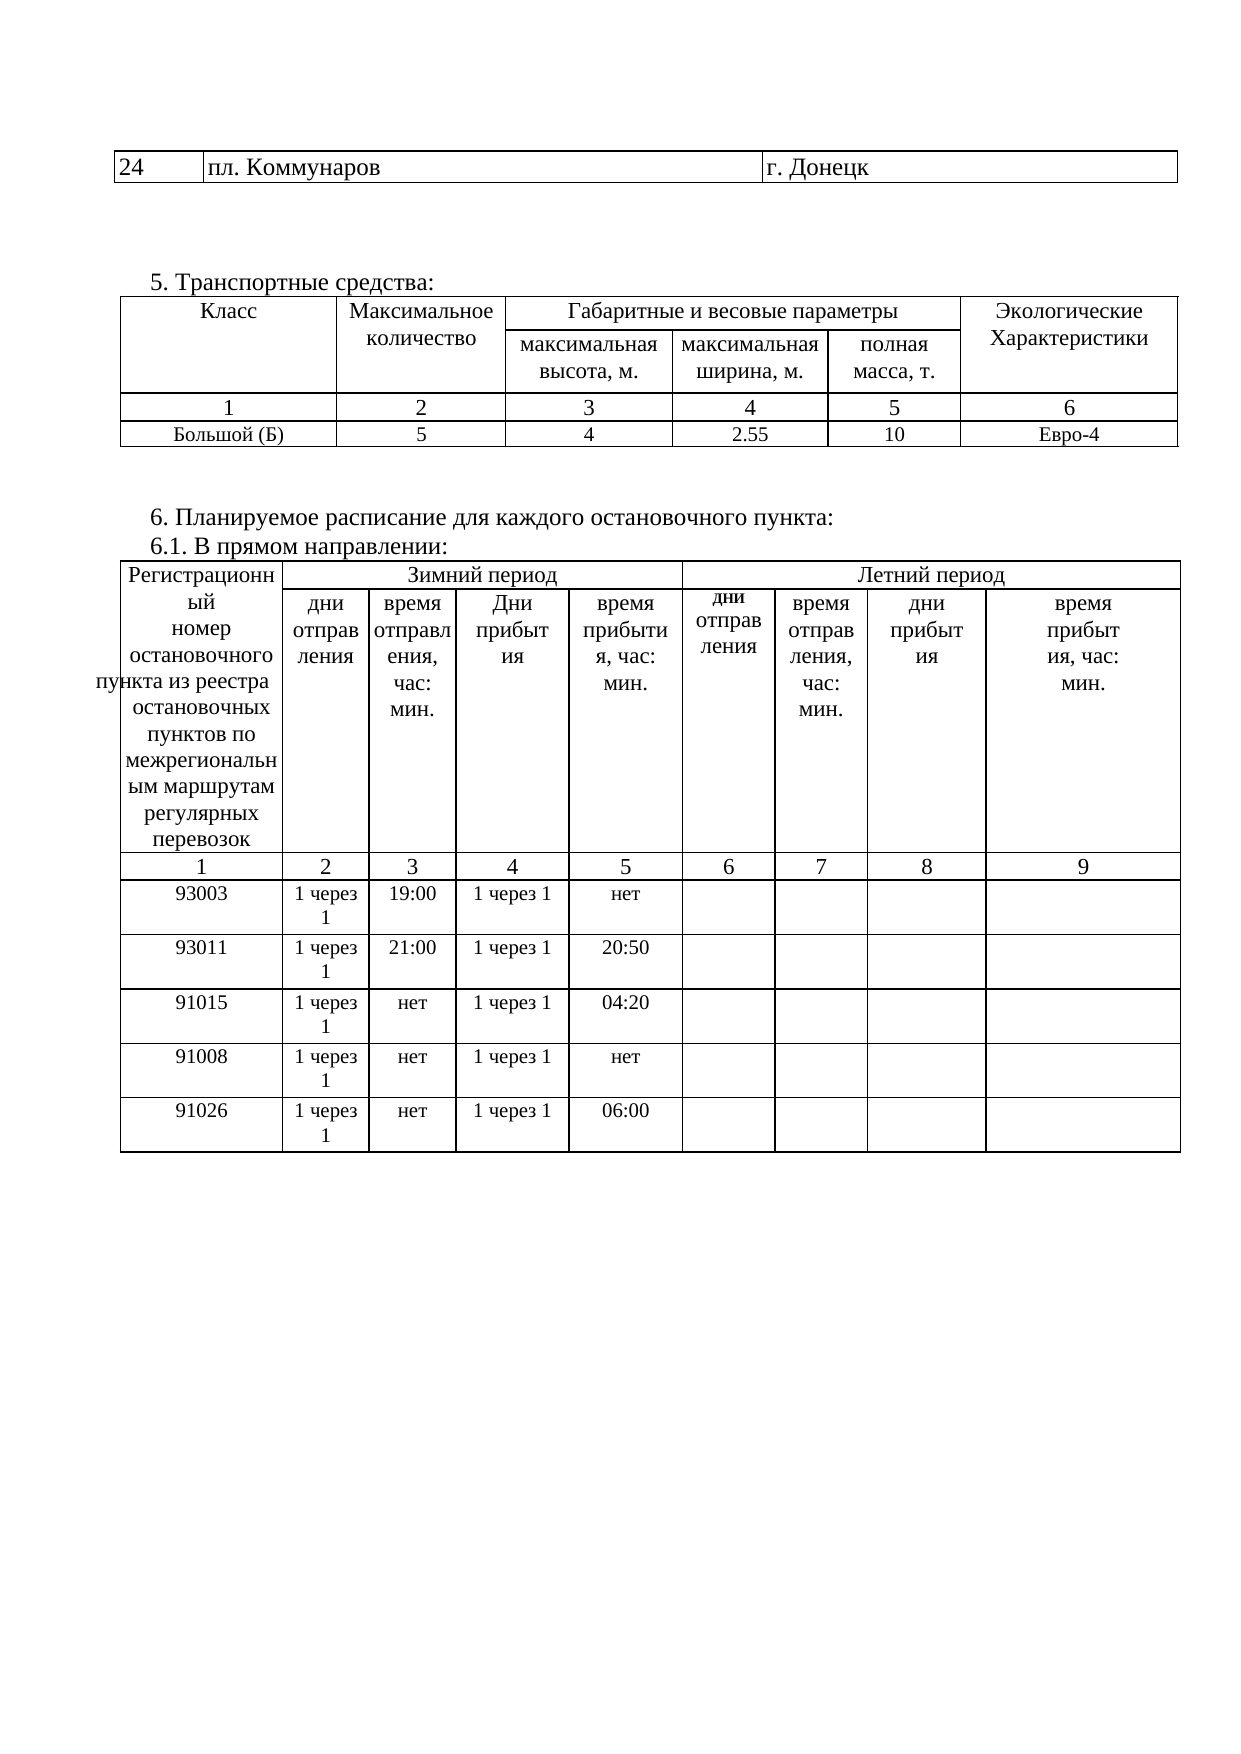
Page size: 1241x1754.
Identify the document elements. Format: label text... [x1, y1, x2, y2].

table_header Максимальное количество [337, 297, 505, 392]
table_cell пл. Коммунаров [204, 152, 762, 181]
table_cell 20:50 [570, 935, 682, 988]
table_cell [987, 935, 1180, 988]
table_cell 1 через 1 [283, 881, 368, 934]
table_cell 04:20 [570, 990, 682, 1042]
table_cell дни прибыт ия [868, 590, 985, 851]
table_cell [868, 1098, 985, 1151]
table_cell 6 [961, 394, 1177, 420]
table_cell максимальная высота, м. [506, 331, 672, 392]
table_cell 5 [570, 853, 682, 879]
table_cell [868, 990, 985, 1042]
table_cell 06:00 [570, 1098, 682, 1151]
table_cell [683, 1044, 774, 1097]
table_cell нет [370, 1044, 455, 1097]
table_cell 8 [868, 853, 985, 879]
table_cell [776, 881, 867, 934]
table_cell 1 через 1 [457, 1098, 568, 1151]
table_cell 1 через 1 [283, 1044, 368, 1097]
table_header Класс [121, 297, 336, 392]
table_cell время прибыт ия, час: мин. [987, 590, 1180, 851]
table_cell [776, 990, 867, 1042]
table_cell Дни прибыт ия [457, 590, 568, 851]
table_header Экологические Характеристики [961, 297, 1177, 392]
table_cell 1 через 1 [457, 990, 568, 1042]
table_cell 2 [283, 853, 368, 879]
table_cell нет [570, 1044, 682, 1097]
table_cell 21:00 [370, 935, 455, 988]
table_cell Большой (Б) [121, 422, 336, 446]
table_cell 2.55 [673, 422, 827, 446]
table_cell 3 [506, 394, 672, 420]
table_cell 1 через 1 [457, 1044, 568, 1097]
table_cell [776, 1044, 867, 1097]
table_header Регистрационный номер остановочного пункта из реестра остановочных пунктов по межрегиональным маршрутам регулярных перевозок [121, 562, 282, 851]
table_cell 7 [776, 853, 867, 879]
table_cell 4 [457, 853, 568, 879]
table_cell 1 [121, 394, 336, 420]
table_cell [776, 935, 867, 988]
table_cell [776, 1098, 867, 1151]
table_header Зимний период [283, 562, 682, 588]
table_cell нет [370, 1098, 455, 1151]
text 6.1. В прямом направлении: [150, 531, 1090, 560]
table_cell [987, 881, 1180, 934]
table_cell [987, 990, 1180, 1042]
table_cell полная масса, т. [829, 331, 960, 392]
text 6. Планируемое расписание для каждого остановочного пункта: [150, 502, 1090, 531]
table_cell нет [370, 990, 455, 1042]
table_cell 91015 [121, 990, 282, 1042]
table_cell 9 [987, 853, 1180, 879]
table_cell 10 [829, 422, 960, 446]
table_cell [683, 1098, 774, 1151]
table_cell 1 [121, 853, 282, 879]
table_cell 4 [506, 422, 672, 446]
table_cell 24 [115, 152, 203, 181]
table_cell время отправ ления, час: мин. [776, 590, 867, 851]
table_header Габаритные и весовые параметры [506, 297, 960, 329]
table_cell г. Донецк [763, 152, 1177, 181]
table_cell [683, 881, 774, 934]
table_cell [868, 881, 985, 934]
table_cell 4 [673, 394, 827, 420]
table_cell Евро-4 [961, 422, 1177, 446]
table_cell 91008 [121, 1044, 282, 1097]
table_cell 5 [829, 394, 960, 420]
table_cell [987, 1044, 1180, 1097]
table_cell [868, 1044, 985, 1097]
table_cell 6 [683, 853, 774, 879]
table_cell 93003 [121, 881, 282, 934]
table_cell нет [570, 881, 682, 934]
table_cell [683, 990, 774, 1042]
table_cell 93011 [121, 935, 282, 988]
table_cell максимальная ширина, м. [673, 331, 827, 392]
table_header Летний период [683, 562, 1180, 588]
table_cell 1 через 1 [283, 935, 368, 988]
table_cell 1 через 1 [283, 990, 368, 1042]
table_cell 19:00 [370, 881, 455, 934]
table_cell 2 [337, 394, 505, 420]
text 5. Транспортные средства: [150, 267, 1090, 296]
table_cell 5 [337, 422, 505, 446]
table_cell время прибыти я, час: мин. [570, 590, 682, 851]
table_cell [868, 935, 985, 988]
table_cell 1 через 1 [457, 881, 568, 934]
table_cell дни отправ ления [283, 590, 368, 851]
table_cell время отправл ения, час: мин. [370, 590, 455, 851]
table_cell [987, 1098, 1180, 1151]
table_cell ДНИ отправ ления [683, 590, 774, 851]
table_cell 1 через 1 [457, 935, 568, 988]
table_cell 91026 [121, 1098, 282, 1151]
table_cell [683, 935, 774, 988]
table_cell 1 через 1 [283, 1098, 368, 1151]
table_cell 3 [370, 853, 455, 879]
